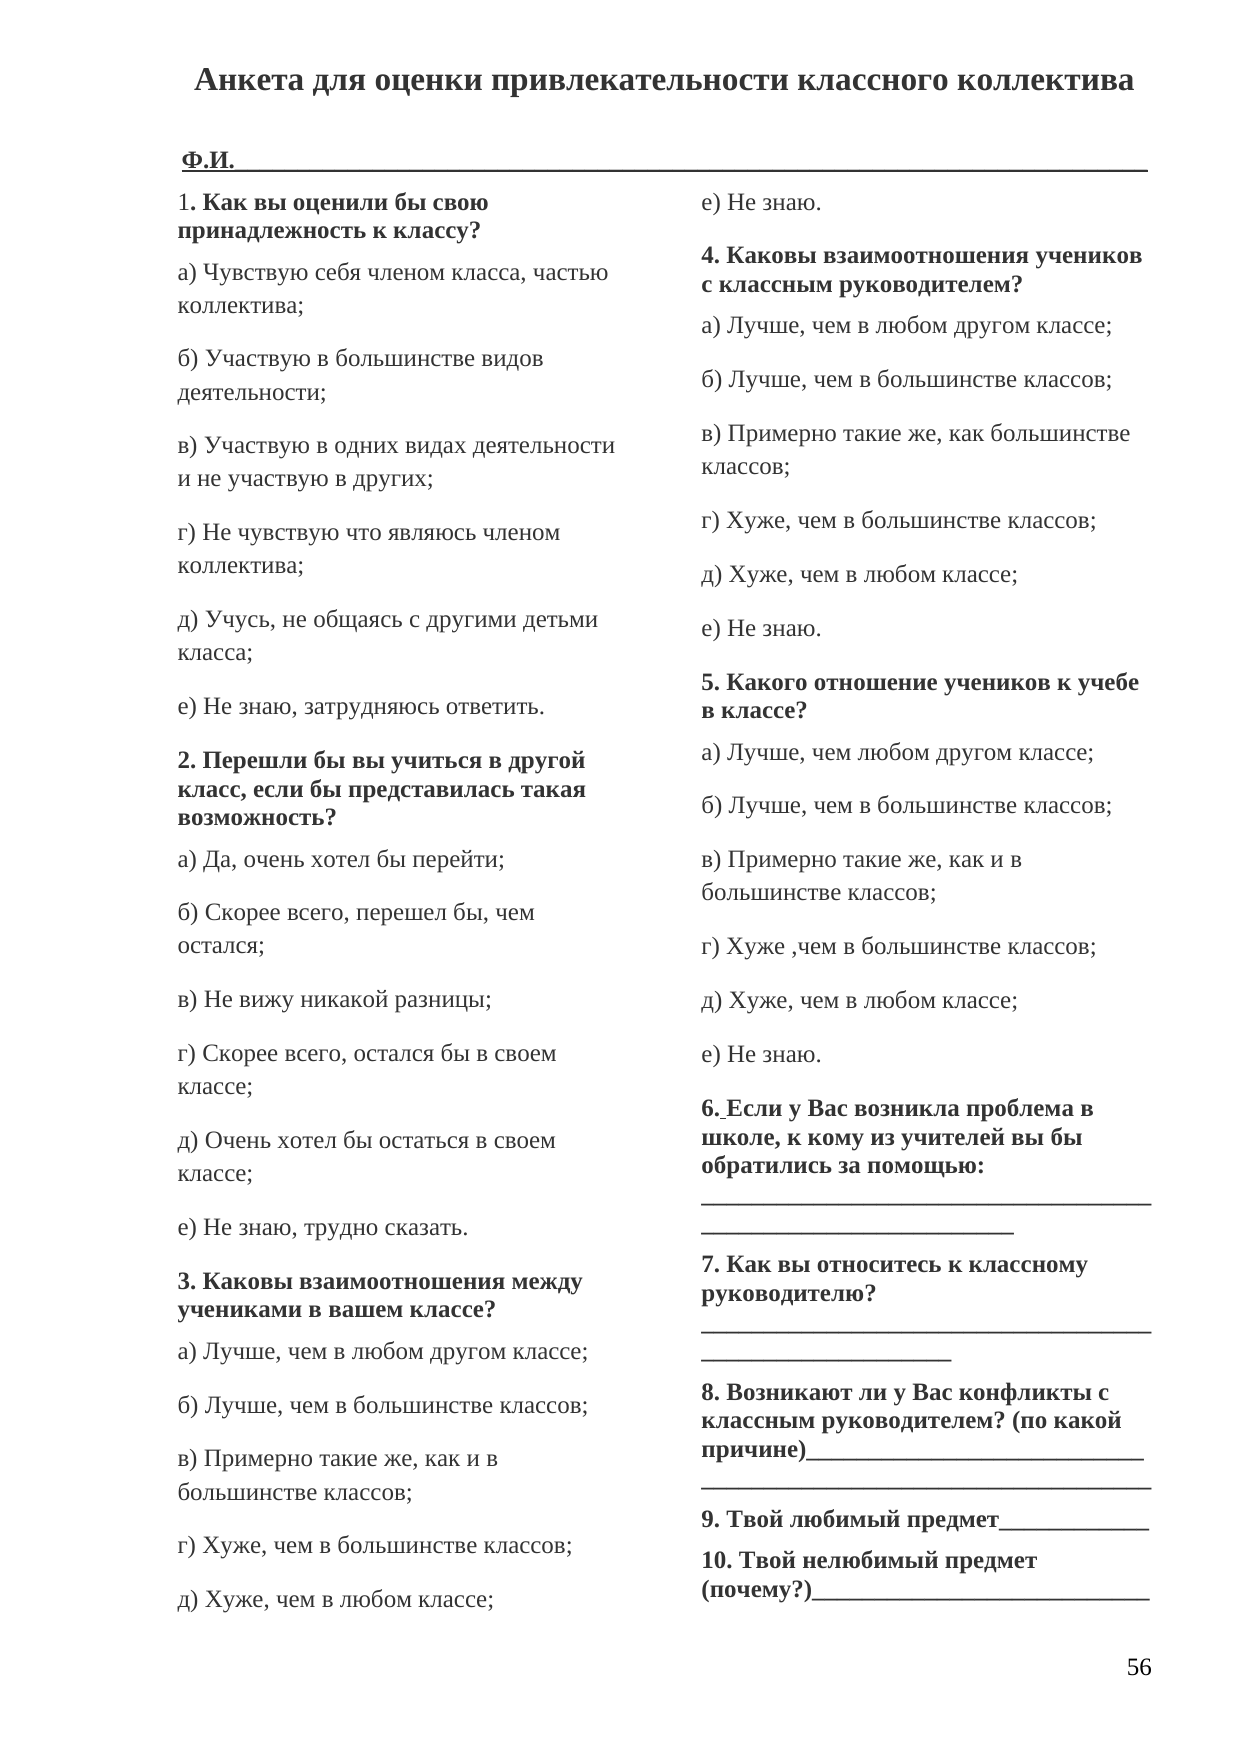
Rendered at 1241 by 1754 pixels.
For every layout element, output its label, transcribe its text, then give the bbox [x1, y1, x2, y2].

text 4. Каковы взаимоотношения учеников с классным руководителем? [701, 241, 1152, 298]
text е) Не знаю. [701, 613, 1152, 642]
text г) Хуже, чем в большинстве классов; [177, 1530, 627, 1559]
text 8. Возникают ли у Вас конфликты с классным руководителем? (по какой причине)_______________________________________________________________ [701, 1377, 1152, 1492]
text в) Примерно такие же, как и в большинстве классов; [177, 1443, 627, 1505]
text в) Примерно такие же, как большинстве классов; [701, 418, 1152, 480]
text 1. Как вы оценили бы свою принадлежность к классу? [177, 187, 627, 244]
text в) Не вижу никакой разницы; [177, 984, 627, 1013]
text а) Да, очень хотел бы перейти; [177, 844, 627, 872]
text д) Хуже, чем в любом классе; [701, 985, 1152, 1014]
text д) Хуже, чем в любом классе; [701, 559, 1152, 588]
text в) Участвую в одних видах деятельности и не участвую в других; [177, 430, 627, 492]
text г) Хуже ,чем в большинстве классов; [701, 931, 1152, 960]
text г) Хуже, чем в большинстве классов; [701, 505, 1152, 534]
text Анкета для оценки привлекательности классного коллектива [177, 59, 1152, 97]
text е) Не знаю, затрудняюсь ответить. [177, 691, 627, 720]
text г) Не чувствую что являюсь членом коллектива; [177, 517, 627, 579]
text е) Не знаю. [701, 187, 1152, 215]
text 6. Если у Вас возникла проблема в школе, к кому из учителей вы бы обратились за помощью: _____________________________________________________________ [701, 1093, 1152, 1237]
text 7. Как вы относитесь к классному руководителю?________________________________________________________ [701, 1249, 1152, 1364]
text а) Лучше, чем в любом другом классе; [701, 311, 1152, 339]
text а) Чувствую себя членом класса, частью коллектива; [177, 257, 627, 318]
text б) Лучше, чем в большинстве классов; [701, 791, 1152, 819]
text е) Не знаю. [701, 1039, 1152, 1068]
text Ф.И._________________________________________________________________________ [177, 145, 1152, 174]
text а) Лучше, чем в любом другом классе; [177, 1336, 627, 1364]
text 3. Каковы взаимоотношения между учениками в вашем классе? [177, 1266, 627, 1323]
text 10. Твой нелюбимый предмет (почему?)___________________________ [701, 1545, 1152, 1603]
text г) Скорее всего, остался бы в своем классе; [177, 1038, 627, 1100]
text д) Очень хотел бы остаться в своем классе; [177, 1125, 627, 1187]
text в) Примерно такие же, как и в большинстве классов; [701, 844, 1152, 906]
text б) Скорее всего, перешел бы, чем остался; [177, 897, 627, 959]
text б) Лучше, чем в большинстве классов; [177, 1390, 627, 1418]
text 5. Какого отношение учеников к учебе в классе? [701, 667, 1152, 724]
text 2. Перешли бы вы учиться в другой класс, если бы представилась такая возможность? [177, 745, 627, 831]
text 9. Твой любимый предмет____________ [701, 1504, 1152, 1533]
text а) Лучше, чем любом другом классе; [701, 737, 1152, 765]
text б) Участвую в большинстве видов деятельности; [177, 343, 627, 405]
text е) Не знаю, трудно сказать. [177, 1212, 627, 1241]
text д) Хуже, чем в любом классе; [177, 1584, 627, 1613]
text д) Учусь, не общаясь с другими детьми класса; [177, 604, 627, 666]
text б) Лучше, чем в большинстве классов; [701, 364, 1152, 393]
